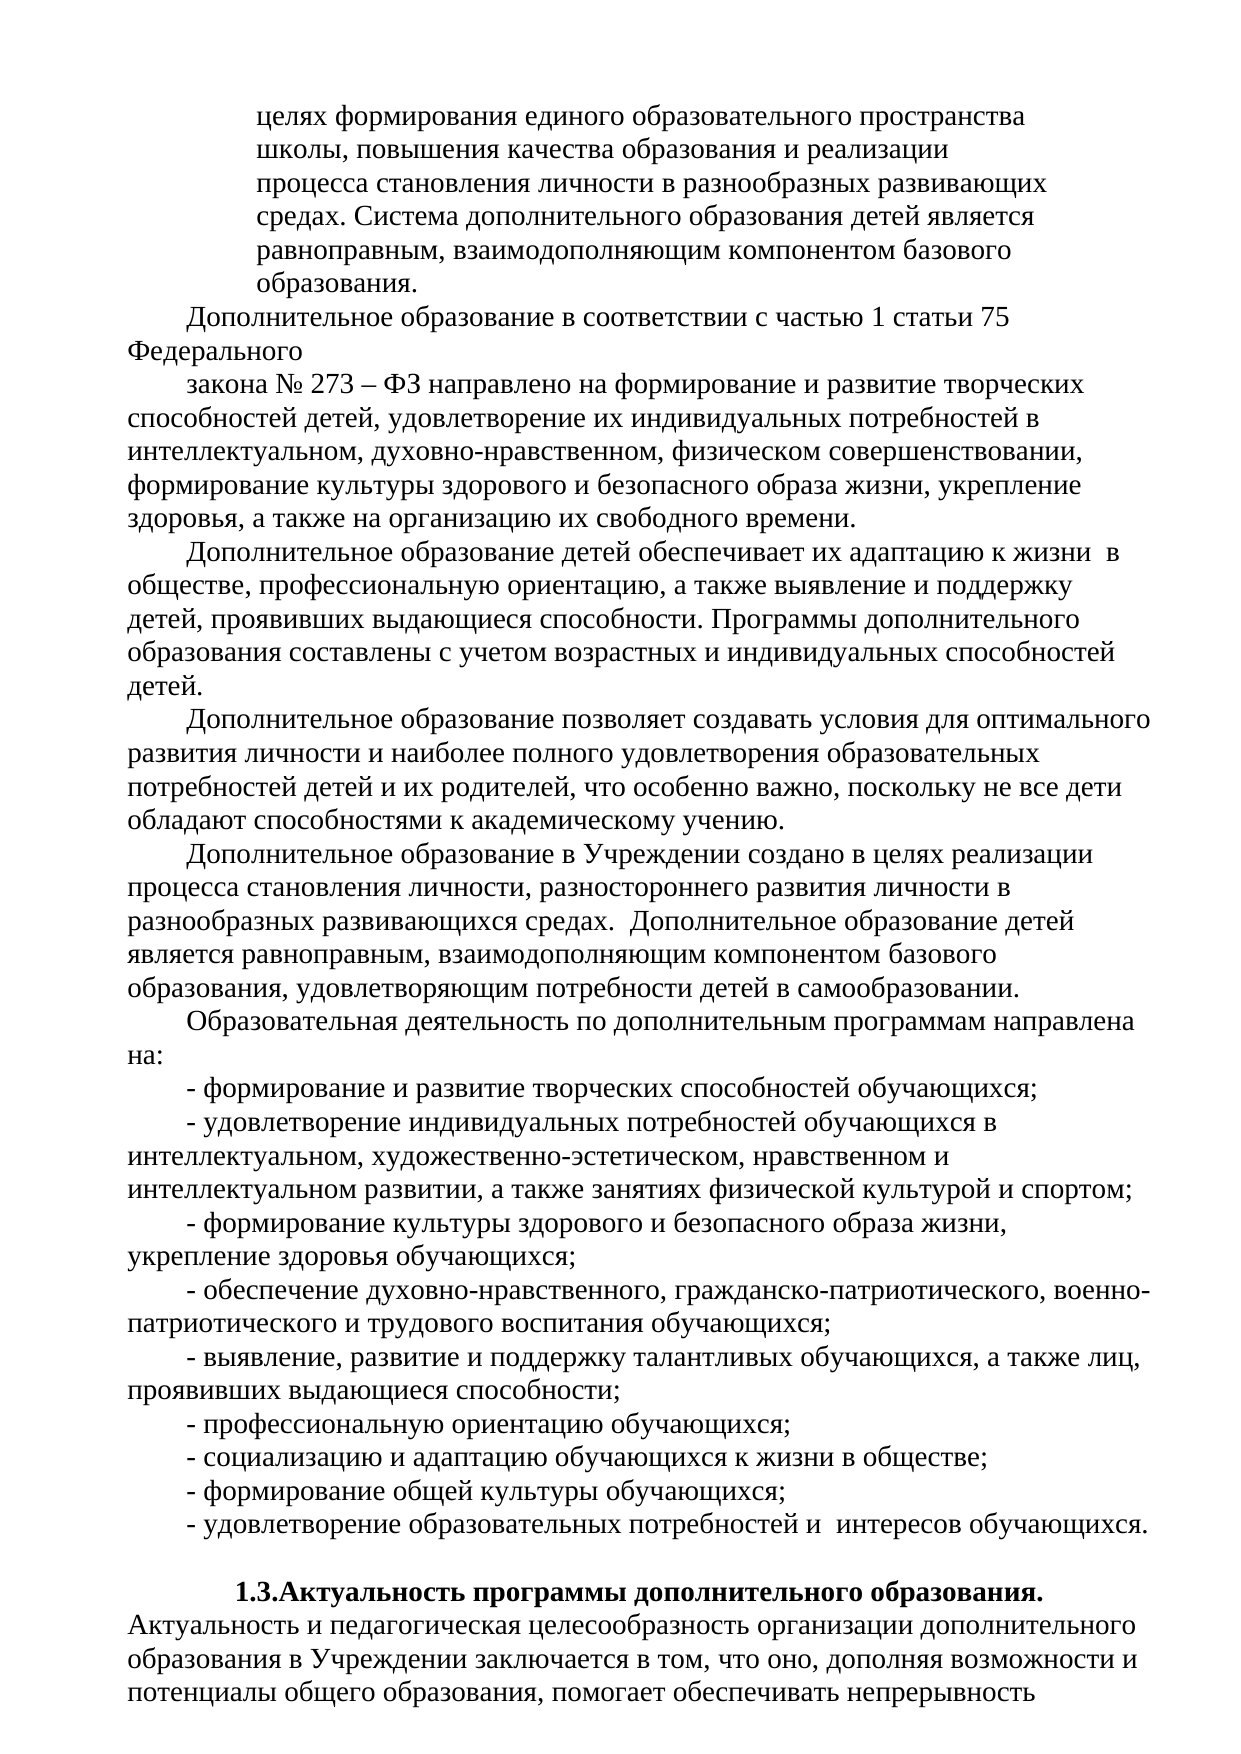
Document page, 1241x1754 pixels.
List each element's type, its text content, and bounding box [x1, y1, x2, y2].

text Дополнительное образование детей обеспечивает их адаптацию к жизни в обществе, профессиональную ориентацию, а также выявление и поддержку детей, проявивших выдающиеся способности. Программы дополнительного образования составлены с учетом возрастных и индивидуальных способностей детей. [127, 534, 1151, 702]
text - удовлетворение индивидуальных потребностей обучающихся в интеллектуальном, художественно-эстетическом, нравственном и интеллектуальном развитии, а также занятиях физической культурой и спортом; [127, 1104, 1151, 1205]
text - формирование культуры здорового и безопасного образа жизни, укрепление здоровья обучающихся; [127, 1205, 1151, 1272]
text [127, 1607, 1151, 1708]
text закона № 273 – ФЗ направлено на формирование и развитие творческих способностей детей, удовлетворение их индивидуальных потребностей в интеллектуальном, духовно-нравственном, физическом совершенствовании, формирование культуры здорового и безопасного образа жизни, укрепление здоровья, а также на организацию их свободного времени. [127, 366, 1151, 534]
text Дополнительное образование позволяет создавать условия для оптимального развития личности и наиболее полного удовлетворения образовательных потребностей детей и их родителей, что особенно важно, поскольку не все дети обладают способностями к академическому учению. [127, 702, 1151, 836]
text Дополнительное образование в Учреждении создано в целях реализации процесса становления личности, разностороннего развития личности в разнообразных развивающихся средах. Дополнительное образование детей является равноправным, взаимодополняющим компонентом базового образования, удовлетворяющим потребности детей в самообразовании. [127, 836, 1151, 1003]
text - удовлетворение образовательных потребностей и интересов обучающихся. [127, 1507, 1151, 1540]
text - формирование и развитие творческих способностей обучающихся; [127, 1071, 1151, 1104]
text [256, 98, 1064, 299]
text - социализацию и адаптацию обучающихся к жизни в обществе; [127, 1439, 1151, 1473]
text Дополнительное образование в соответствии с частью 1 статьи 75 Федерального [127, 299, 1151, 366]
text Образовательная деятельность по дополнительным программам направлена на: [127, 1003, 1151, 1071]
text - обеспечение духовно-нравственного, гражданско-патриотического, военно-патриотического и трудового воспитания обучающихся; [127, 1272, 1151, 1339]
text - выявление, развитие и поддержку талантливых обучающихся, а также лиц, проявивших выдающиеся способности; [127, 1339, 1151, 1406]
text 1.3.Актуальность программы дополнительного образования. [127, 1574, 1151, 1607]
text - формирование общей культуры обучающихся; [127, 1473, 1151, 1507]
text - профессиональную ориентацию обучающихся; [127, 1406, 1151, 1439]
